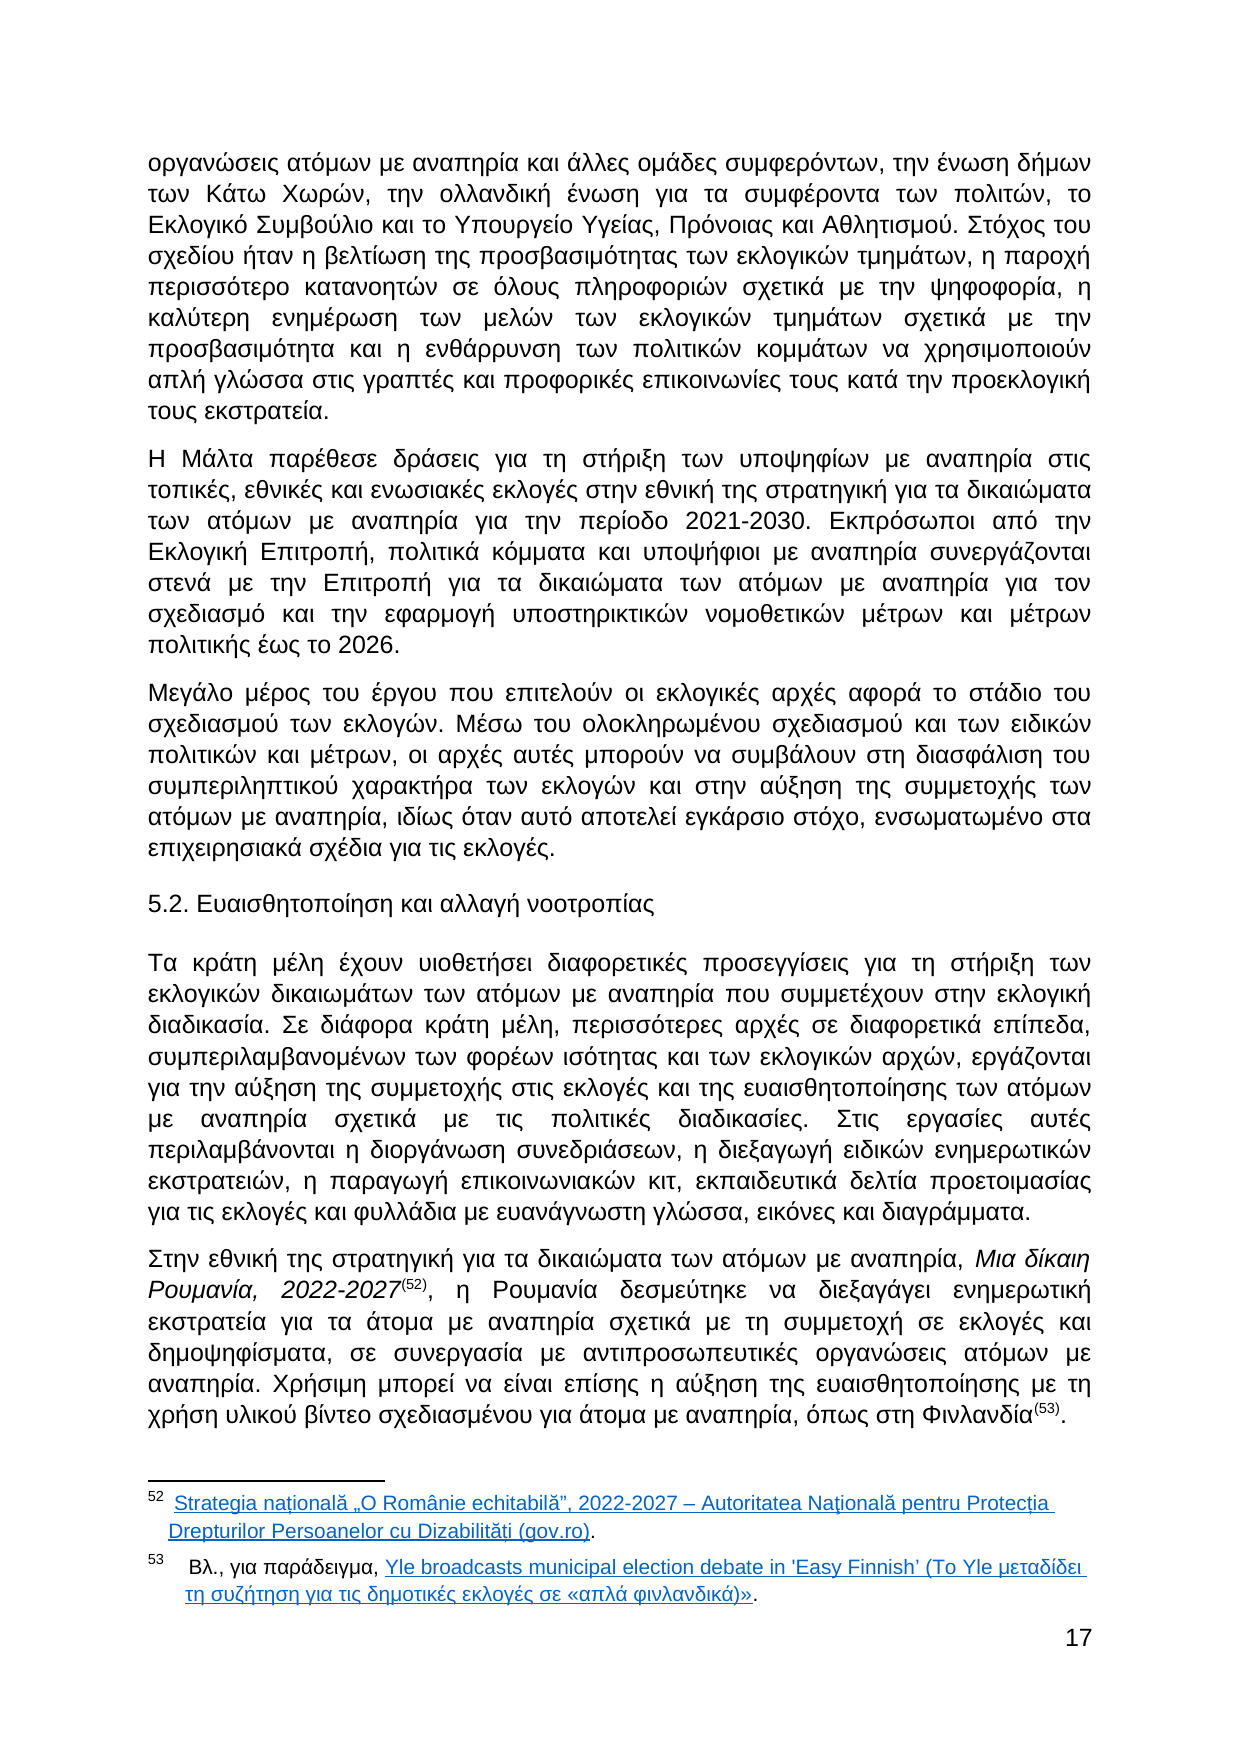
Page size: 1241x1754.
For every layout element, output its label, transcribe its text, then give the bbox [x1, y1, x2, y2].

text Τα κράτη μέλη έχουν υιοθετήσει διαφορετικές προσεγγίσεις για τη στήριξη των εκλογικών δικαιωμάτων των ατόμων με αναπηρία που συμμετέχουν στην εκλογική διαδικασία. Σε διάφορα κράτη μέλη, περισσότερες αρχές σε διαφορετικά επίπεδα, συμπεριλαμβανομένων των φορέων ισότητας και των εκλογικών αρχών, εργάζονται για την αύξηση της συμμετοχής στις εκλογές και της ευαισθητοποίησης των ατόμων με αναπηρία σχετικά με τις πολιτικές διαδικασίες. Στις εργασίες αυτές περιλαμβάνονται η διοργάνωση συνεδριάσεων, η διεξαγωγή ειδικών ενημερωτικών εκστρατειών, η παραγωγή επικοινωνιακών κιτ, εκπαιδευτικά δελτία προετοιμασίας για τις εκλογές και φυλλάδια με ευανάγνωστη γλώσσα, εικόνες και διαγράμματα. [148, 948, 1092, 1226]
text Η Μάλτα παρέθεσε δράσεις για τη στήριξη των υποψηφίων με αναπηρία στις τοπικές, εθνικές και ενωσιακές εκλογές στην εθνική της στρατηγική για τα δικαιώματα των ατόμων με αναπηρία για την περίοδο 2021-2030. Εκπρόσωποι από την Εκλογική Επιτροπή, πολιτικά κόμματα και υποψήφιοι με αναπηρία συνεργάζονται στενά με την Επιτροπή για τα δικαιώματα των ατόμων με αναπηρία για τον σχεδιασμό και την εφαρμογή υποστηρικτικών νομοθετικών μέτρων και μέτρων πολιτικής έως το 2026. [148, 444, 1092, 659]
text Στην εθνική της στρατηγική για τα δικαιώματα των ατόμων με αναπηρία, Μια δίκαιη Ρουμανία, 2022-2027(), η Ρουμανία δεσμεύτηκε να διεξαγάγει ενημερωτική εκστρατεία για τα άτομα με αναπηρία σχετικά με τη συμμετοχή σε εκλογές και δημοψηφίσματα, σε συνεργασία με αντιπροσωπευτικές οργανώσεις ατόμων με αναπηρία. Χρήσιμη μπορεί να είναι επίσης η αύξηση της ευαισθητοποίησης με τη χρήση υλικού βίντεο σχεδιασμένου για άτομα με αναπηρία, όπως στη Φινλανδία(). [148, 1244, 1092, 1428]
text Μεγάλο μέρος του έργου που επιτελούν οι εκλογικές αρχές αφορά το στάδιο του σχεδιασμού των εκλογών. Μέσω του ολοκληρωμένου σχεδιασμού και των ειδικών πολιτικών και μέτρων, οι αρχές αυτές μπορούν να συμβάλουν στη διασφάλιση του συμπεριληπτικού χαρακτήρα των εκλογών και στην αύξηση της συμμετοχής των ατόμων με αναπηρία, ιδίως όταν αυτό αποτελεί εγκάρσιο στόχο, ενσωματωμένο στα επιχειρησιακά σχέδια για τις εκλογές. [148, 678, 1092, 862]
subtitle 5.2. Ευαισθητοποίηση και αλλαγή νοοτροπίας [148, 889, 1092, 918]
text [148, 148, 1092, 425]
